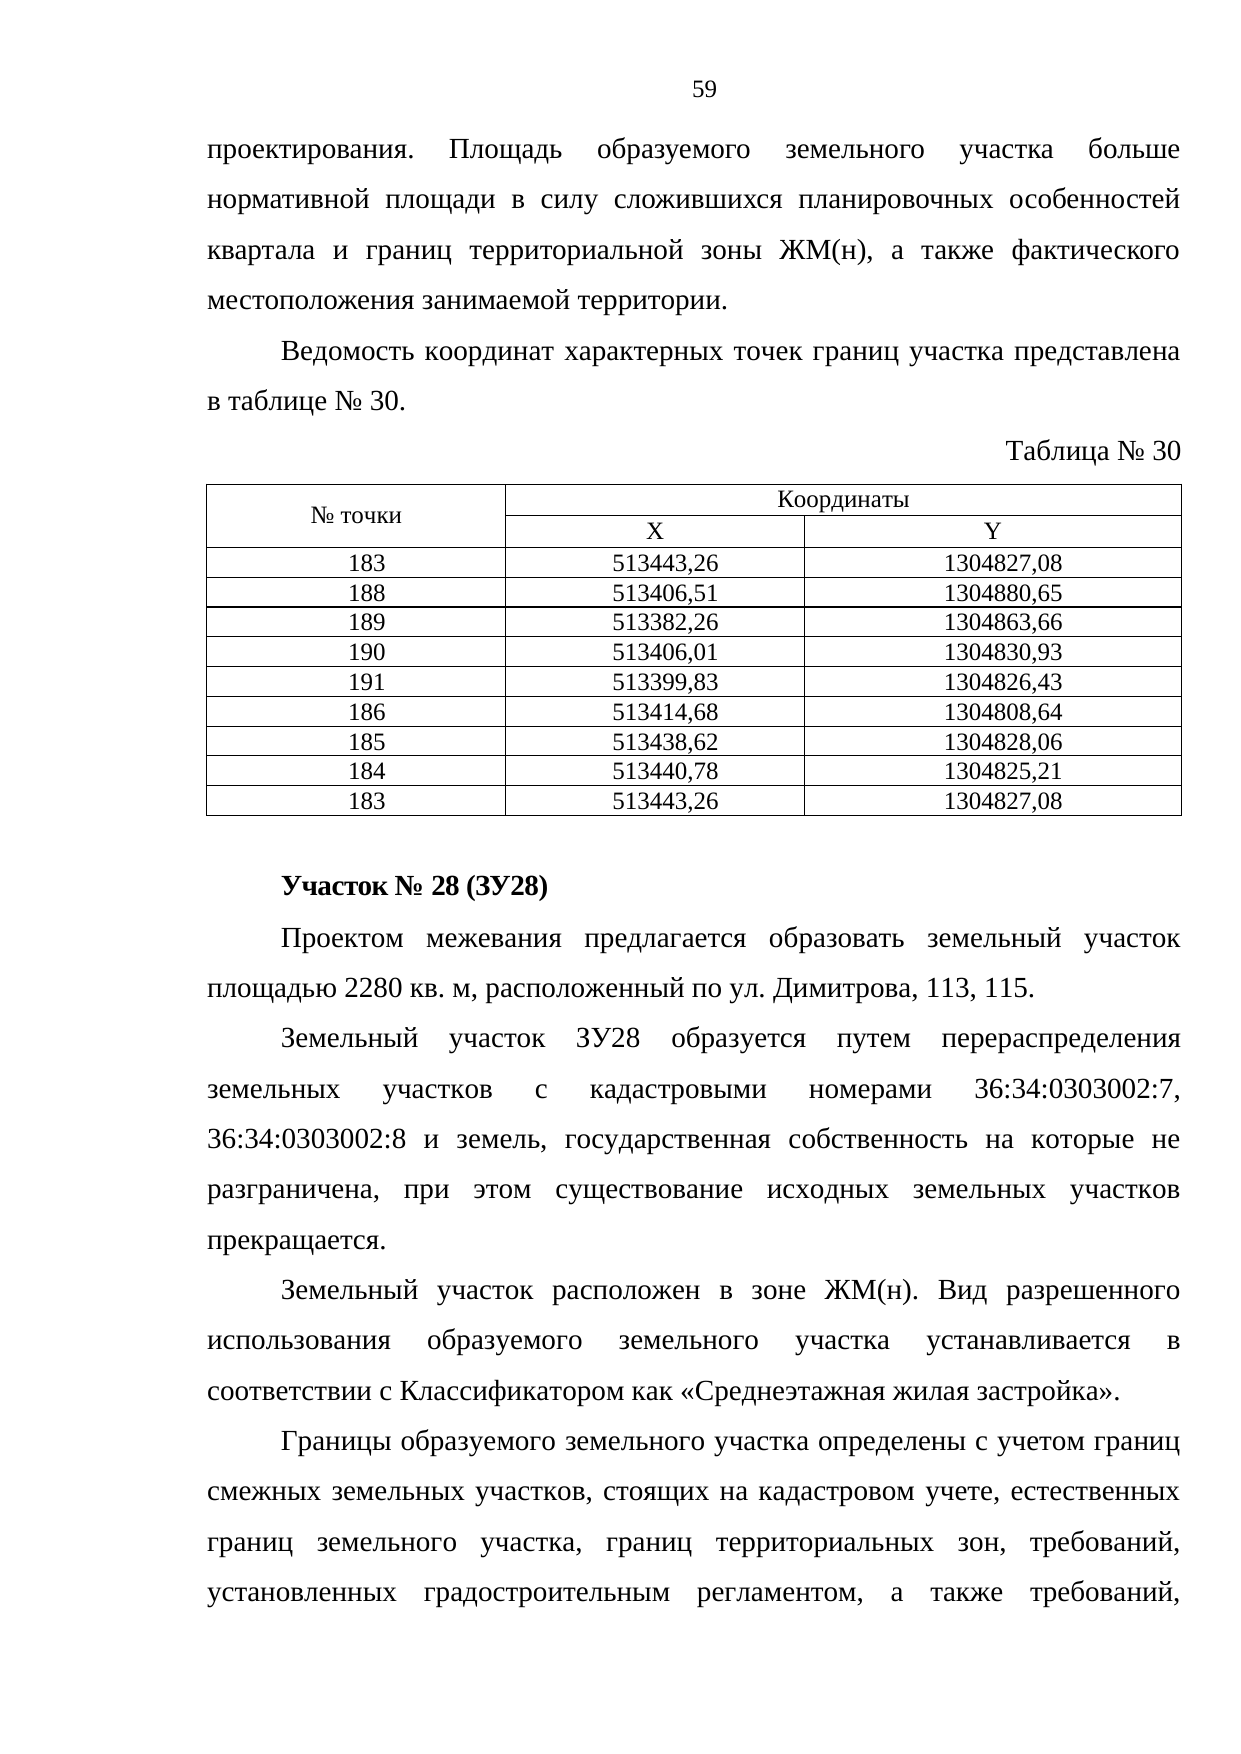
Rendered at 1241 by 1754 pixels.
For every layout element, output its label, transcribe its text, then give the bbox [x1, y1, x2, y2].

table_cell 513443,26 [506, 786, 804, 815]
table_cell 184 [207, 756, 505, 785]
table_cell 1304880,65 [805, 578, 1181, 606]
table_cell 1304827,08 [805, 786, 1181, 815]
text Ведомость координат характерных точек границ участка представлена в таблице № 30. [207, 333, 1181, 416]
table_cell 1304827,08 [805, 548, 1181, 577]
table_cell 183 [207, 548, 505, 577]
table_cell 513382,26 [506, 608, 804, 636]
table_cell 188 [207, 578, 505, 606]
table_cell 513406,51 [506, 578, 804, 606]
table_cell 1304825,21 [805, 756, 1181, 785]
table_cell X [506, 516, 804, 547]
text Проектом межевания предлагается образовать земельный участок площадью 2280 кв. м, расположенный по ул. Димитрова, 113, 115. [207, 920, 1181, 1004]
table_header Координаты [506, 485, 1181, 515]
table_cell 191 [207, 667, 505, 696]
table_cell 190 [207, 637, 505, 666]
table_cell 1304830,93 [805, 637, 1181, 666]
table_cell 1304808,64 [805, 697, 1181, 726]
table_cell 185 [207, 727, 505, 755]
table_cell 186 [207, 697, 505, 726]
table_cell Y [805, 516, 1181, 547]
table_cell 1304828,06 [805, 727, 1181, 755]
table_cell 513399,83 [506, 667, 804, 696]
table_cell 189 [207, 608, 505, 636]
table_cell 183 [207, 786, 505, 815]
table_cell 513406,01 [506, 637, 804, 666]
text Участок № 28 (ЗУ28) [207, 868, 1181, 902]
table_cell 513443,26 [506, 548, 804, 577]
text Земельный участок расположен в зоне ЖМ(н). Вид разрешенного использования образуемого земельного участка устанавливается в соответствии с Классификатором как «Среднеэтажная жилая застройка». [207, 1272, 1181, 1406]
text Земельный участок ЗУ28 образуется путем перераспределения земельных участков с кадастровыми номерами 36:34:0303002:7, 36:34:0303002:8 и земель, государственная собственность на которые не разграничена, при этом существование исходных земельных участков прекращается. [207, 1021, 1181, 1255]
table_cell 1304863,66 [805, 608, 1181, 636]
table_header № точки [207, 485, 505, 547]
table_cell 513414,68 [506, 697, 804, 726]
table_cell 513438,62 [506, 727, 804, 755]
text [207, 131, 1181, 316]
table_cell 513440,78 [506, 756, 804, 785]
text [207, 1423, 1181, 1608]
table_cell 1304826,43 [805, 667, 1181, 696]
text Таблица № 30 [207, 433, 1181, 467]
